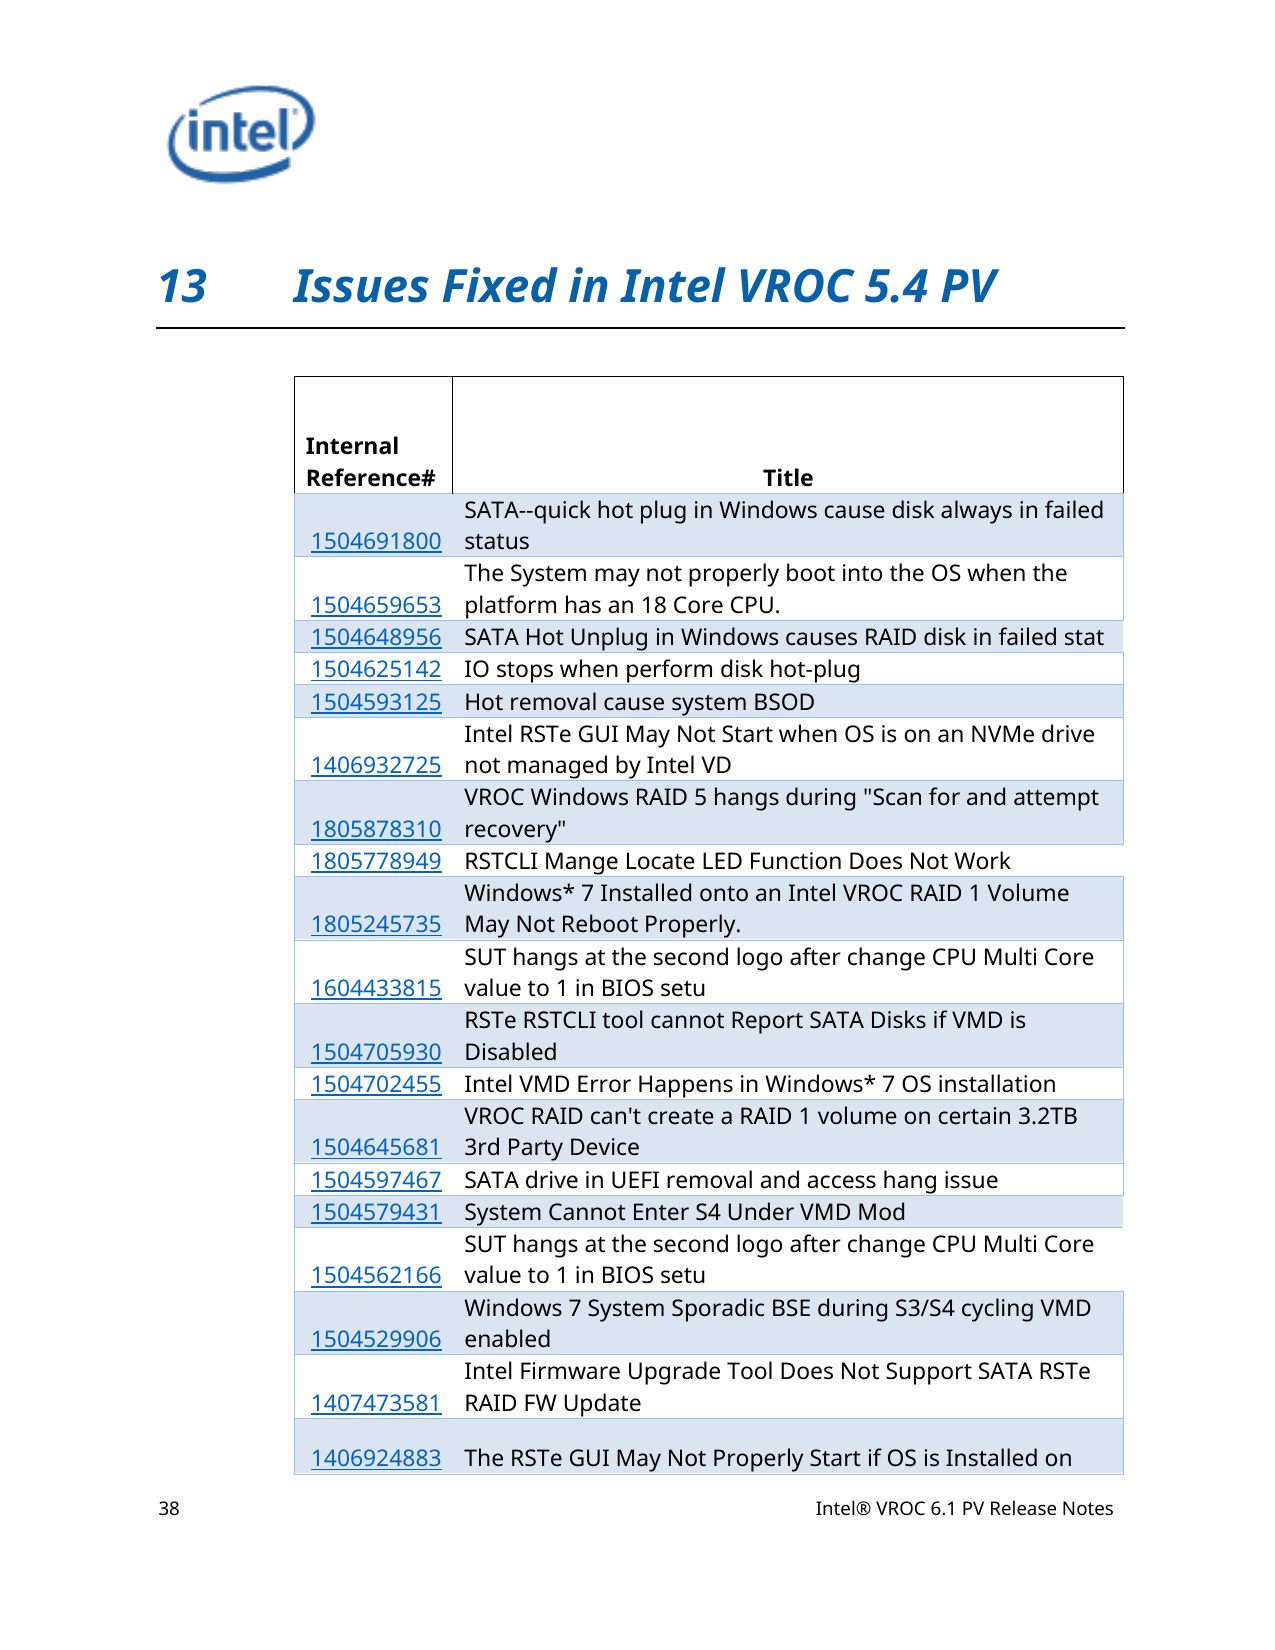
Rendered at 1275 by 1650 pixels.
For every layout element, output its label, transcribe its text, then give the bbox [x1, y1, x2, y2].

subtitle Issues Fixed in Intel VROC 5.4 PV [156, 254, 1125, 327]
table_header Title [453, 377, 1123, 493]
table_cell 1805778949 [295, 845, 453, 876]
table_cell SUT hangs at the second logo after change CPU Multi Core value to 1 in BIOS setu [453, 941, 1123, 1003]
table_cell 1407473581 [295, 1355, 453, 1418]
table_cell Windows* 7 Installed onto an Intel VROC RAID 1 Volume May Not Reboot Properly. [453, 877, 1123, 939]
table_cell 1504593125 [295, 685, 453, 717]
table_cell 1604433815 [295, 941, 453, 1003]
table_cell 1805878310 [295, 781, 453, 844]
table_cell 1504529906 [295, 1292, 453, 1354]
table_cell VROC Windows RAID 5 hangs during "Scan for and attempt recovery" [453, 781, 1123, 844]
table_cell 1406932725 [295, 718, 453, 780]
table_cell SATA Hot Unplug in Windows causes RAID disk in failed stat [453, 621, 1123, 652]
table_cell Hot removal cause system BSOD [453, 685, 1123, 717]
table_cell 1805245735 [295, 877, 453, 939]
table_cell 1504659653 [295, 557, 453, 620]
table_cell 1504579431 [295, 1196, 453, 1227]
table_cell 1504625142 [295, 653, 453, 684]
table_header Internal Reference# [295, 377, 452, 493]
table_cell SUT hangs at the second logo after change CPU Multi Core value to 1 in BIOS setu [453, 1228, 1123, 1291]
table_cell 1504562166 [295, 1228, 453, 1291]
table_cell 1504705930 [295, 1004, 453, 1067]
table_cell 1406924883 [295, 1419, 453, 1473]
table_cell SATA drive in UEFI removal and access hang issue [453, 1164, 1123, 1195]
table_cell Windows 7 System Sporadic BSE during S3/S4 cycling VMD enabled [453, 1292, 1123, 1354]
table_cell The RSTe GUI May Not Properly Start if OS is Installed on 3rd Party RAID controller [453, 1419, 1123, 1473]
table_cell SATA--quick hot plug in Windows cause disk always in failed status [453, 494, 1123, 556]
table_cell 1504702455 [295, 1068, 453, 1099]
table_cell Intel Firmware Upgrade Tool Does Not Support SATA RSTe RAID FW Update [453, 1355, 1123, 1418]
picture [139, 56, 346, 213]
table_cell RSTCLI Mange Locate LED Function Does Not Work [453, 845, 1123, 876]
table_cell 1504645681 [295, 1100, 453, 1162]
table_cell 1504597467 [295, 1164, 453, 1195]
table_cell 1504691800 [295, 494, 453, 556]
table_cell VROC RAID can't create a RAID 1 volume on certain 3.2TB 3rd Party Device [453, 1100, 1123, 1162]
table_cell Intel RSTe GUI May Not Start when OS is on an NVMe drive not managed by Intel VD [453, 718, 1123, 780]
table_cell IO stops when perform disk hot-plug [453, 653, 1123, 684]
table_cell Intel VMD Error Happens in Windows* 7 OS installation [453, 1068, 1123, 1099]
table_cell RSTe RSTCLI tool cannot Report SATA Disks if VMD is Disabled [453, 1004, 1123, 1067]
table_cell 1504648956 [295, 621, 453, 652]
table_cell The System may not properly boot into the OS when the platform has an 18 Core CPU. [453, 557, 1123, 620]
table_cell System Cannot Enter S4 Under VMD Mod [453, 1196, 1123, 1227]
